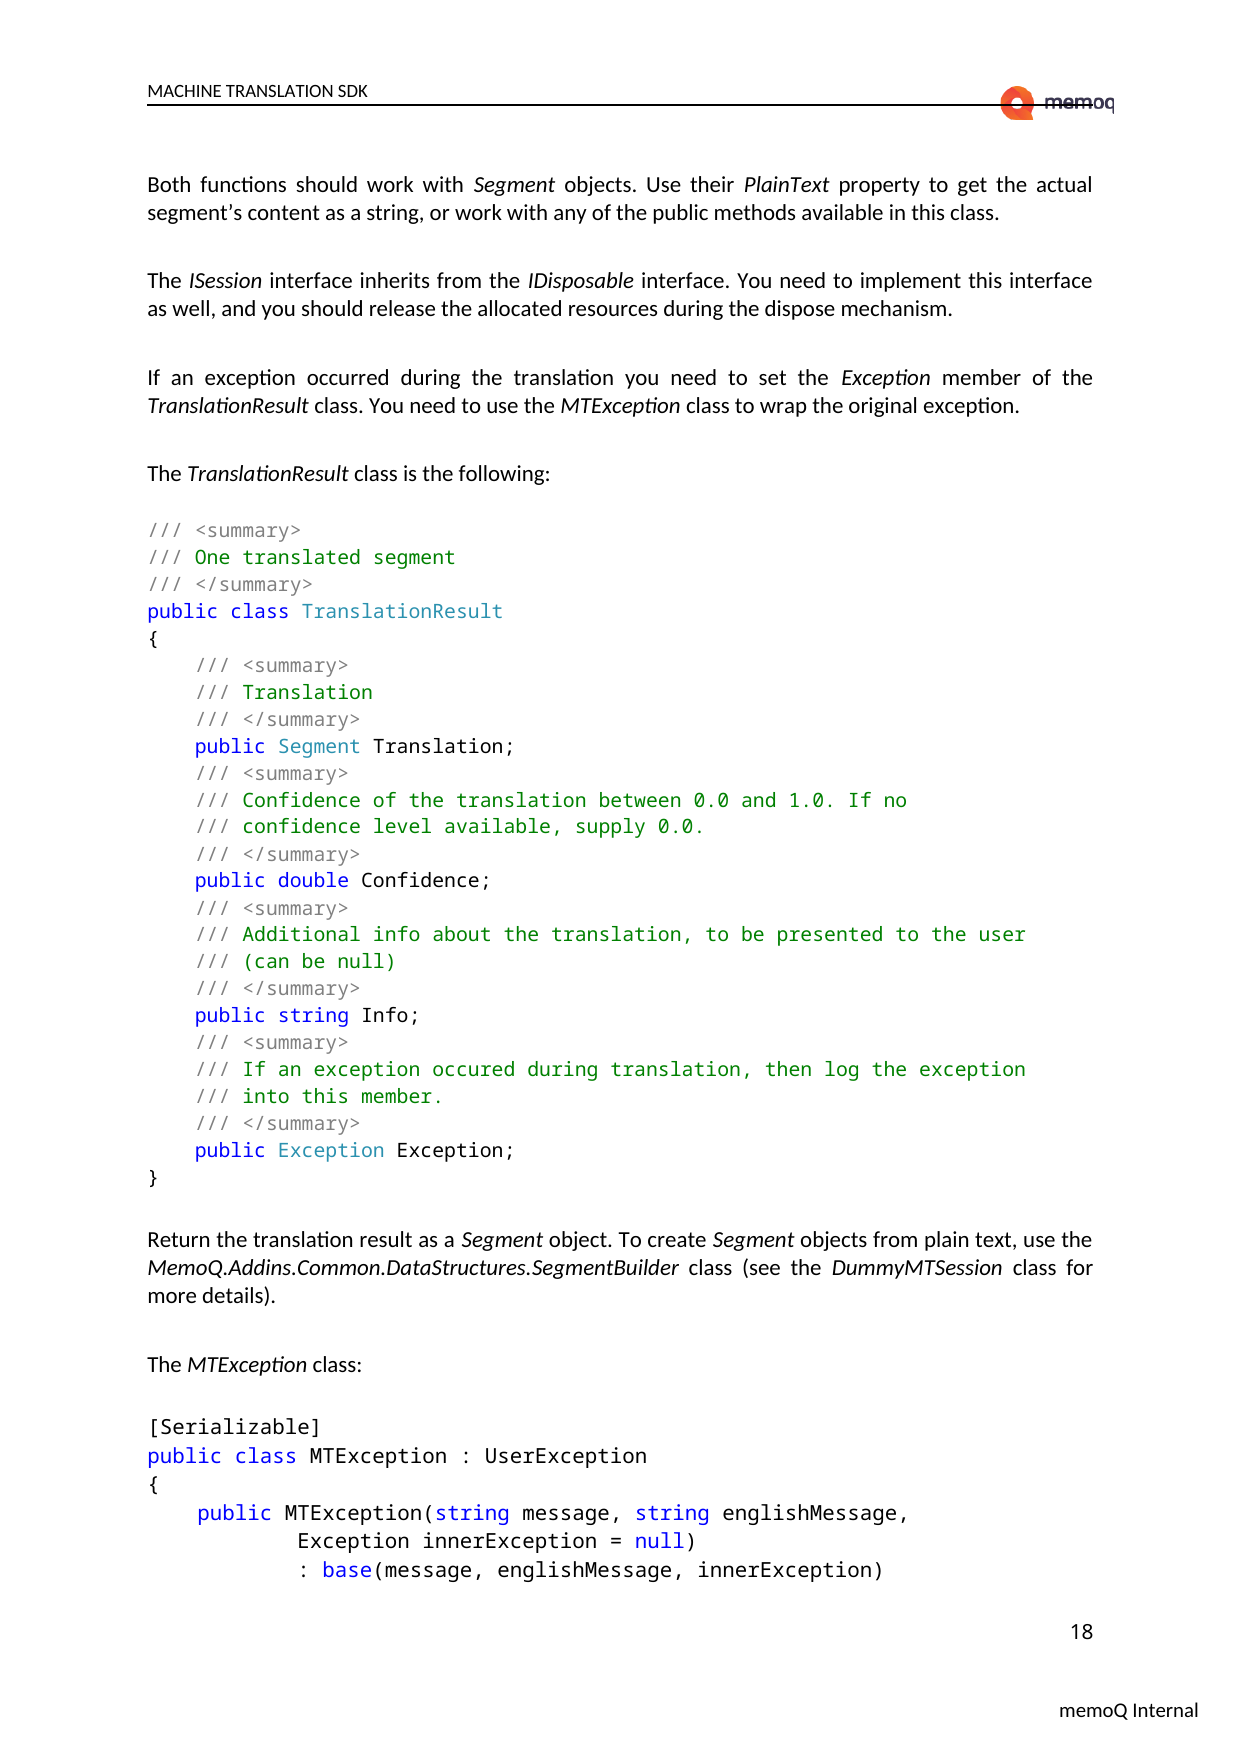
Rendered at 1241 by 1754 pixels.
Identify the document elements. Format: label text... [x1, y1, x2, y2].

text Exception innerException = null) [147, 1526, 1093, 1555]
text public double Confidence; [147, 867, 1093, 894]
text If an exception occurred during the translation you need to set the Exception member of the TranslationResult class. You need to use the MTException class to wrap the original exception. [147, 363, 1093, 419]
text /// Translation [147, 678, 1093, 705]
text /// <summary> [147, 516, 1093, 543]
text /// If an exception occured during translation, then log the exception [147, 1056, 1093, 1083]
text /// confidence level available, supply 0.0. [147, 813, 1093, 840]
text /// </summary> [147, 840, 1093, 867]
text /// <summary> [147, 759, 1093, 786]
text } [147, 1163, 1093, 1191]
text /// One translated segment [147, 543, 1093, 570]
text public Segment Translation; [147, 732, 1093, 759]
text /// <summary> [147, 1029, 1093, 1056]
text /// into this member. [147, 1083, 1093, 1109]
text /// </summary> [147, 705, 1093, 732]
text The TranslationResult class is the following: [147, 459, 1093, 488]
text public string Info; [147, 1002, 1093, 1029]
text The MTException class: [147, 1350, 1093, 1378]
text public class TranslationResult [147, 597, 1093, 624]
text /// Additional info about the translation, to be presented to the user [147, 921, 1093, 948]
text /// <summary> [147, 894, 1093, 921]
text Return the translation result as a Segment object. To create Segment objects from plain text, use the MemoQ.Addins.Common.DataStructures.SegmentBuilder class (see the DummyMTSession class for more details). [147, 1225, 1093, 1309]
text { [147, 1469, 1093, 1498]
text { [147, 624, 1093, 651]
text public Exception Exception; [147, 1137, 1093, 1163]
text /// </summary> [147, 975, 1093, 1002]
picture [1000, 86, 1114, 120]
text /// </summary> [147, 570, 1093, 597]
text /// Confidence of the translation between 0.0 and 1.0. If no [147, 786, 1093, 813]
text Both functions should work with Segment objects. Use their PlainText property to get the actual segment’s content as a string, or work with any of the public methods available in this class. [147, 170, 1093, 226]
text The ISession interface inherits from the IDisposable interface. You need to implement this interface as well, and you should release the allocated resources during the dispose mechanism. [147, 266, 1093, 322]
text [Serializable] [147, 1412, 1093, 1441]
text /// <summary> [147, 651, 1093, 678]
text /// </summary> [147, 1109, 1093, 1137]
text public class MTException : UserException [147, 1441, 1093, 1469]
text /// (can be null) [147, 948, 1093, 975]
text public MTException(string message, string englishMessage, [147, 1498, 1093, 1526]
text : base(message, englishMessage, innerException) [147, 1555, 1093, 1583]
